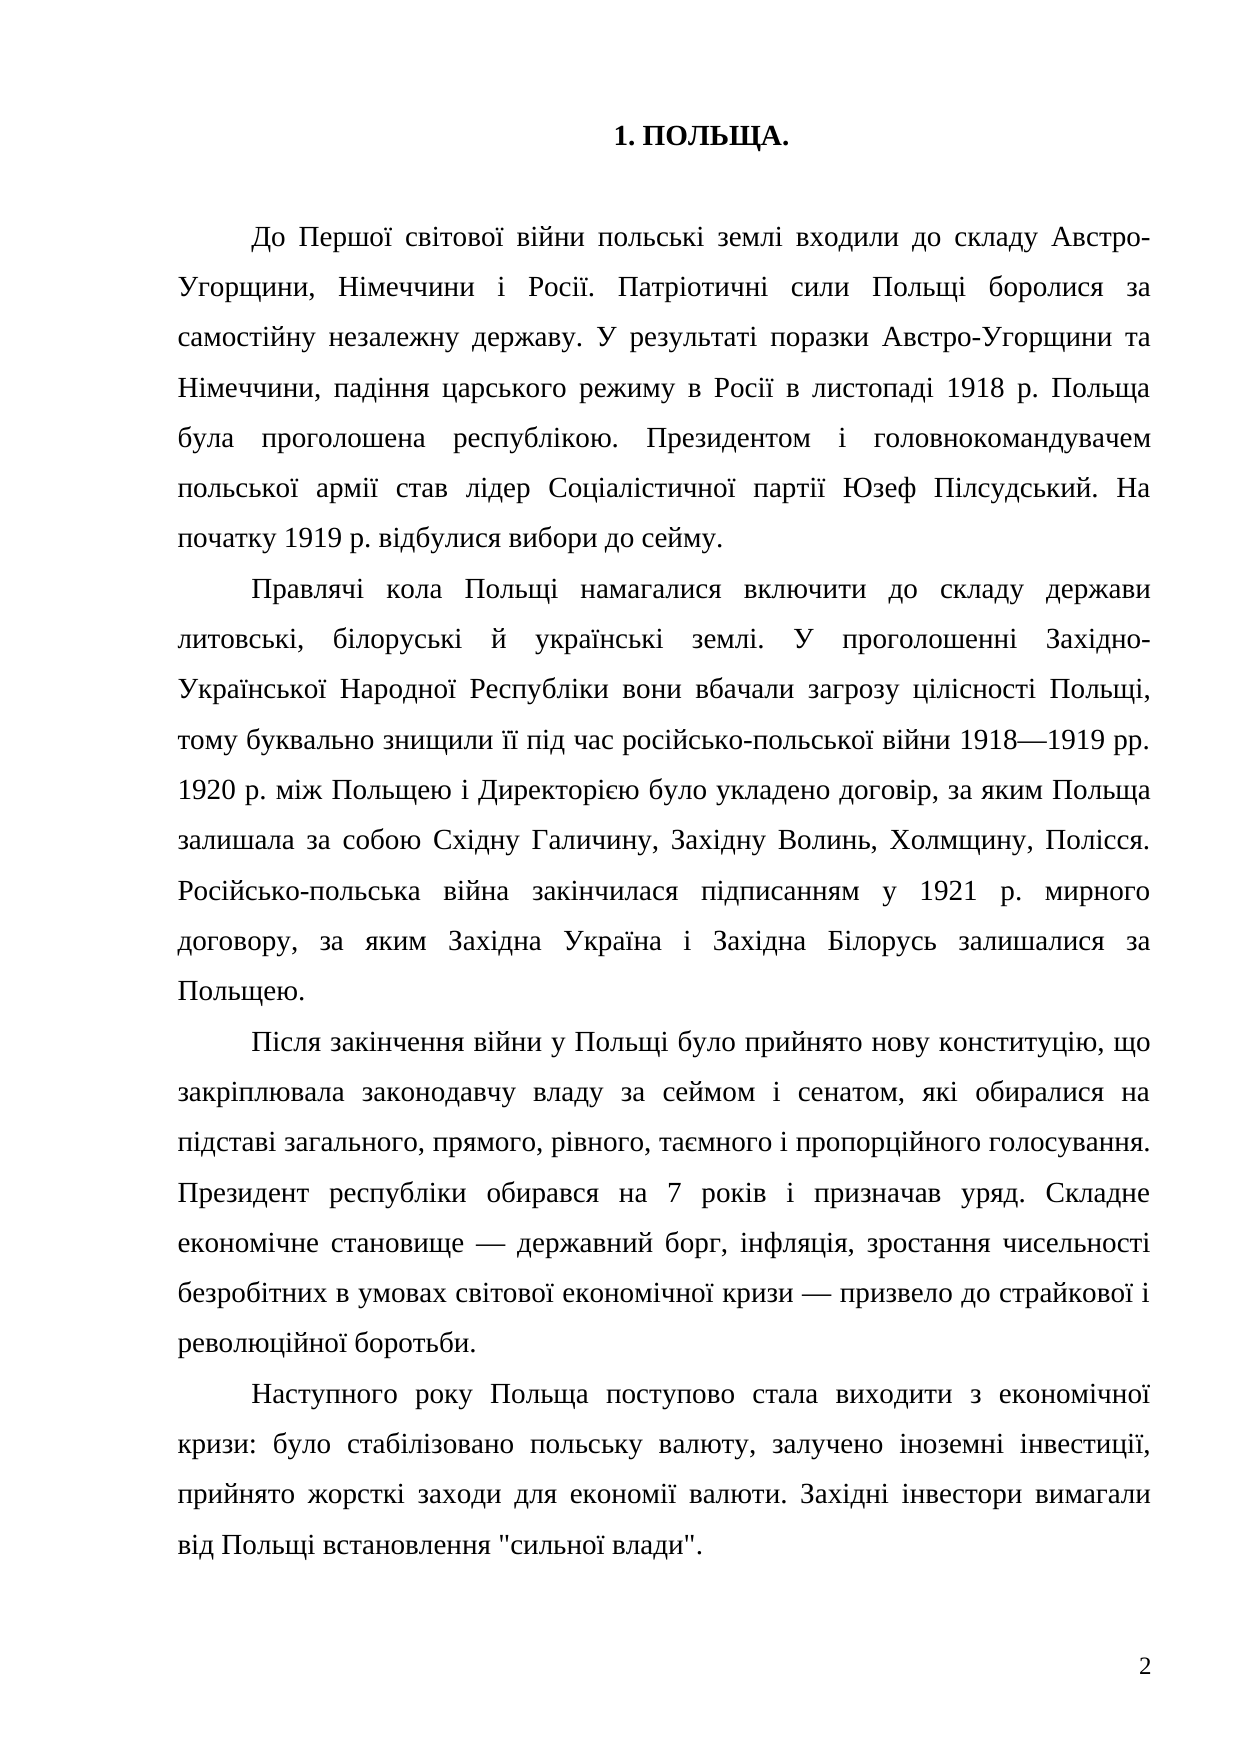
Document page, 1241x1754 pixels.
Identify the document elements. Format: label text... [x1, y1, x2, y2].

text 1. ПОЛЬЩА. [177, 118, 1152, 152]
text Після закінчення війни у Польщі було прийнято нову конституцію, що закріплювала законодавчу владу за сеймом і сенатом, які обиралися на підставі загального, прямого, рівного, таємного і пропорційного голосування. Президент республіки обирався на 7 років і призначав уряд. Складне економічне становище — державний борг, інфляція, зростання чисельності безробітних в умовах світової економічної кризи — призвело до страйкової і революційної боротьби. [177, 1024, 1152, 1359]
text Правлячі кола Польщі намагалися включити до складу держави литовські, білоруські й українські землі. У проголошенні Західно-Української Народної Республіки вони вбачали загрозу цілісності Польщі, тому буквально знищили її під час російсько-польської війни 1918—1919 рр. 1920 р. між Польщею і Директорією було укладено договір, за яким Польща залишала за собою Східну Галичину, Західну Волинь, Холмщину, Полісся. Російсько-польська війна закінчилася підписанням у 1921 р. мирного договору, за яким Західна Україна і Західна Білорусь залишалися за Польщею. [177, 571, 1152, 1007]
text До Першої світової війни польські землі входили до складу Австро-Угорщини, Німеччини і Росії. Патріотичні сили Польщі боролися за самостійну незалежну державу. У результаті поразки Австро-Угорщини та Німеччини, падіння царського режиму в Росії в листопаді 1918 р. Польща була проголошена республікою. Президентом і головнокомандувачем польської армії став лідер Соціалістичної партії Юзеф Пілсудський. На початку 1919 р. відбулися вибори до сейму. [177, 219, 1152, 554]
text Наступного року Польща поступово стала виходити з економічної кризи: було стабілізовано польську валюту, залучено іноземні інвестиції, прийнято жорсткі заходи для економії валюти. Західні інвестори вимагали від Польщі встановлення "сильної влади". [177, 1376, 1152, 1560]
